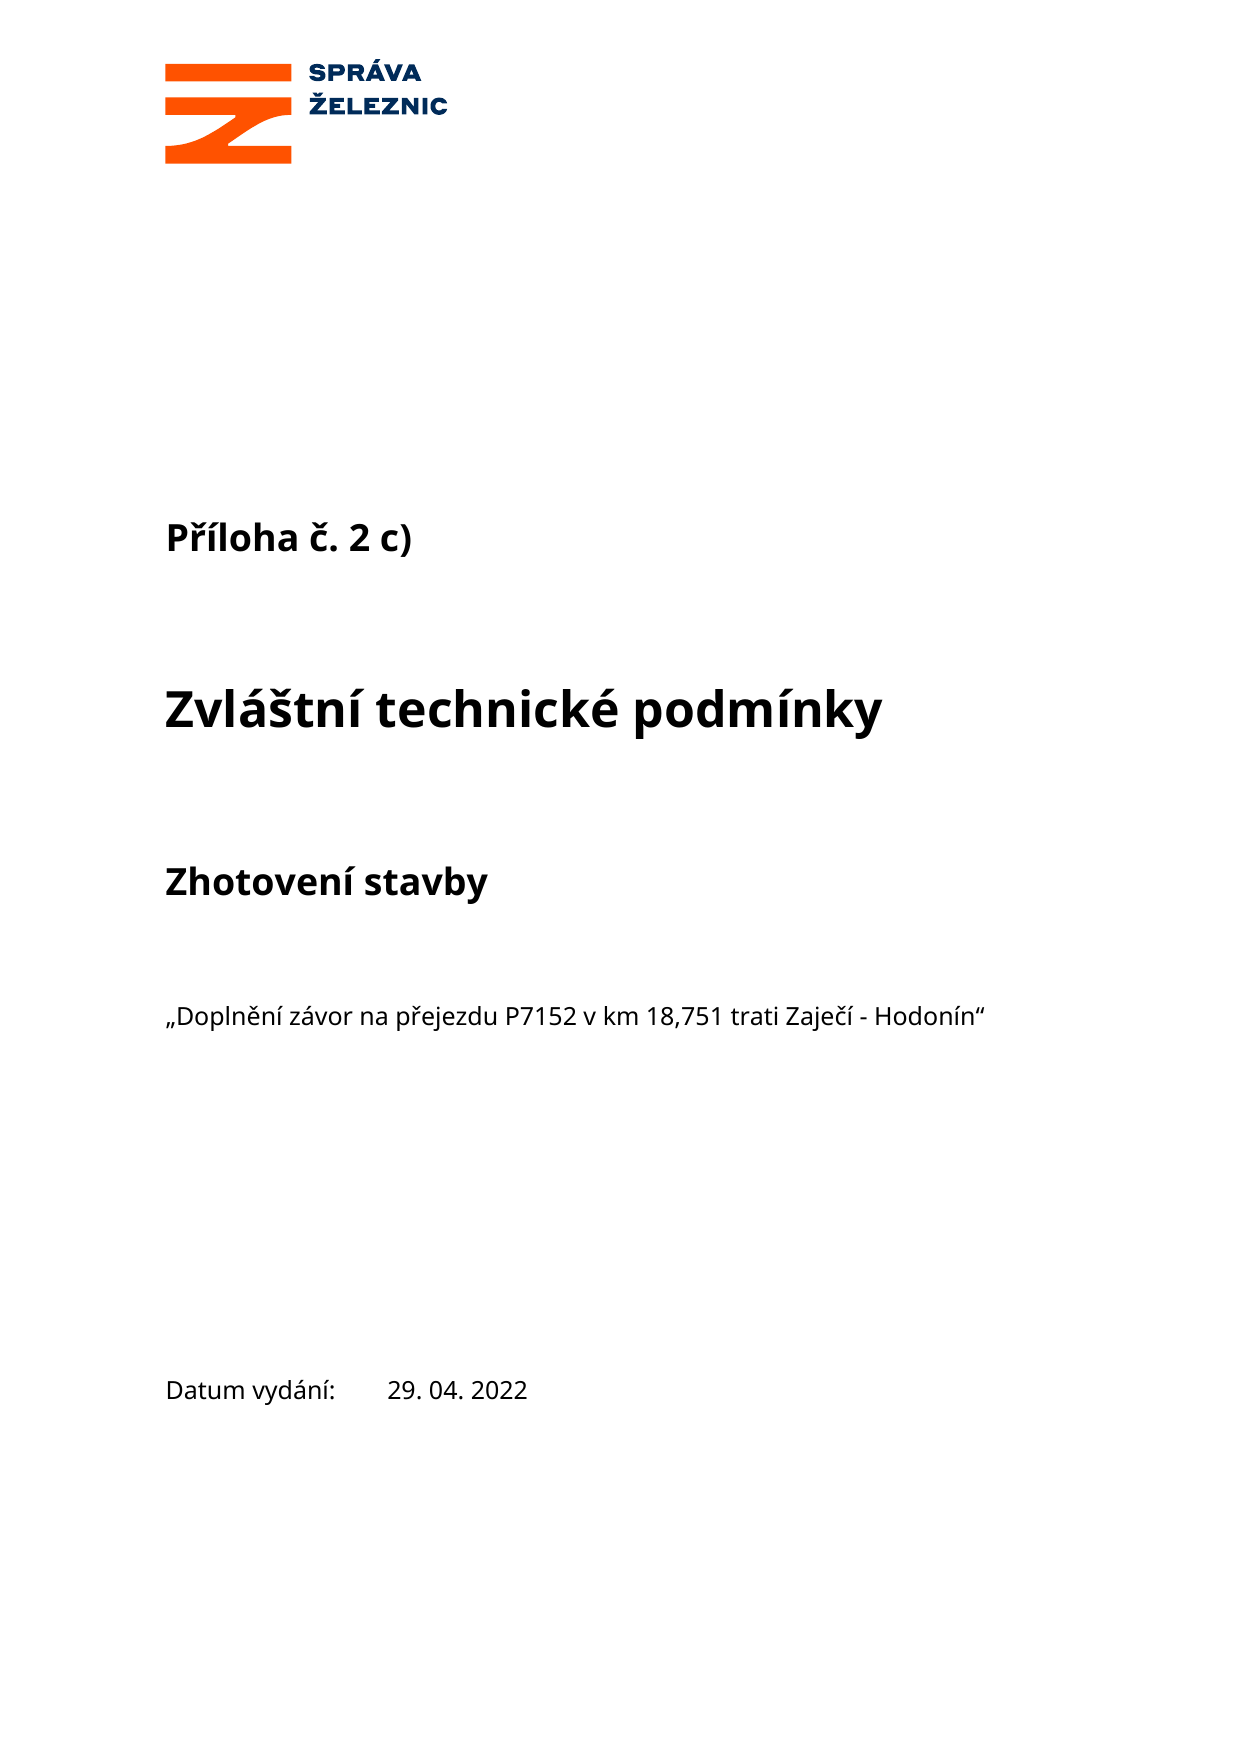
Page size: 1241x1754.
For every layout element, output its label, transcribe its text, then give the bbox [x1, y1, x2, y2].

text Zhotovení stavby [165, 855, 1075, 906]
text Datum vydání: 29. 04. 2022 [165, 1373, 1075, 1407]
text Zvláštní technické podmínky [165, 674, 1075, 742]
text Příloha č. 2 c) [165, 512, 1075, 563]
